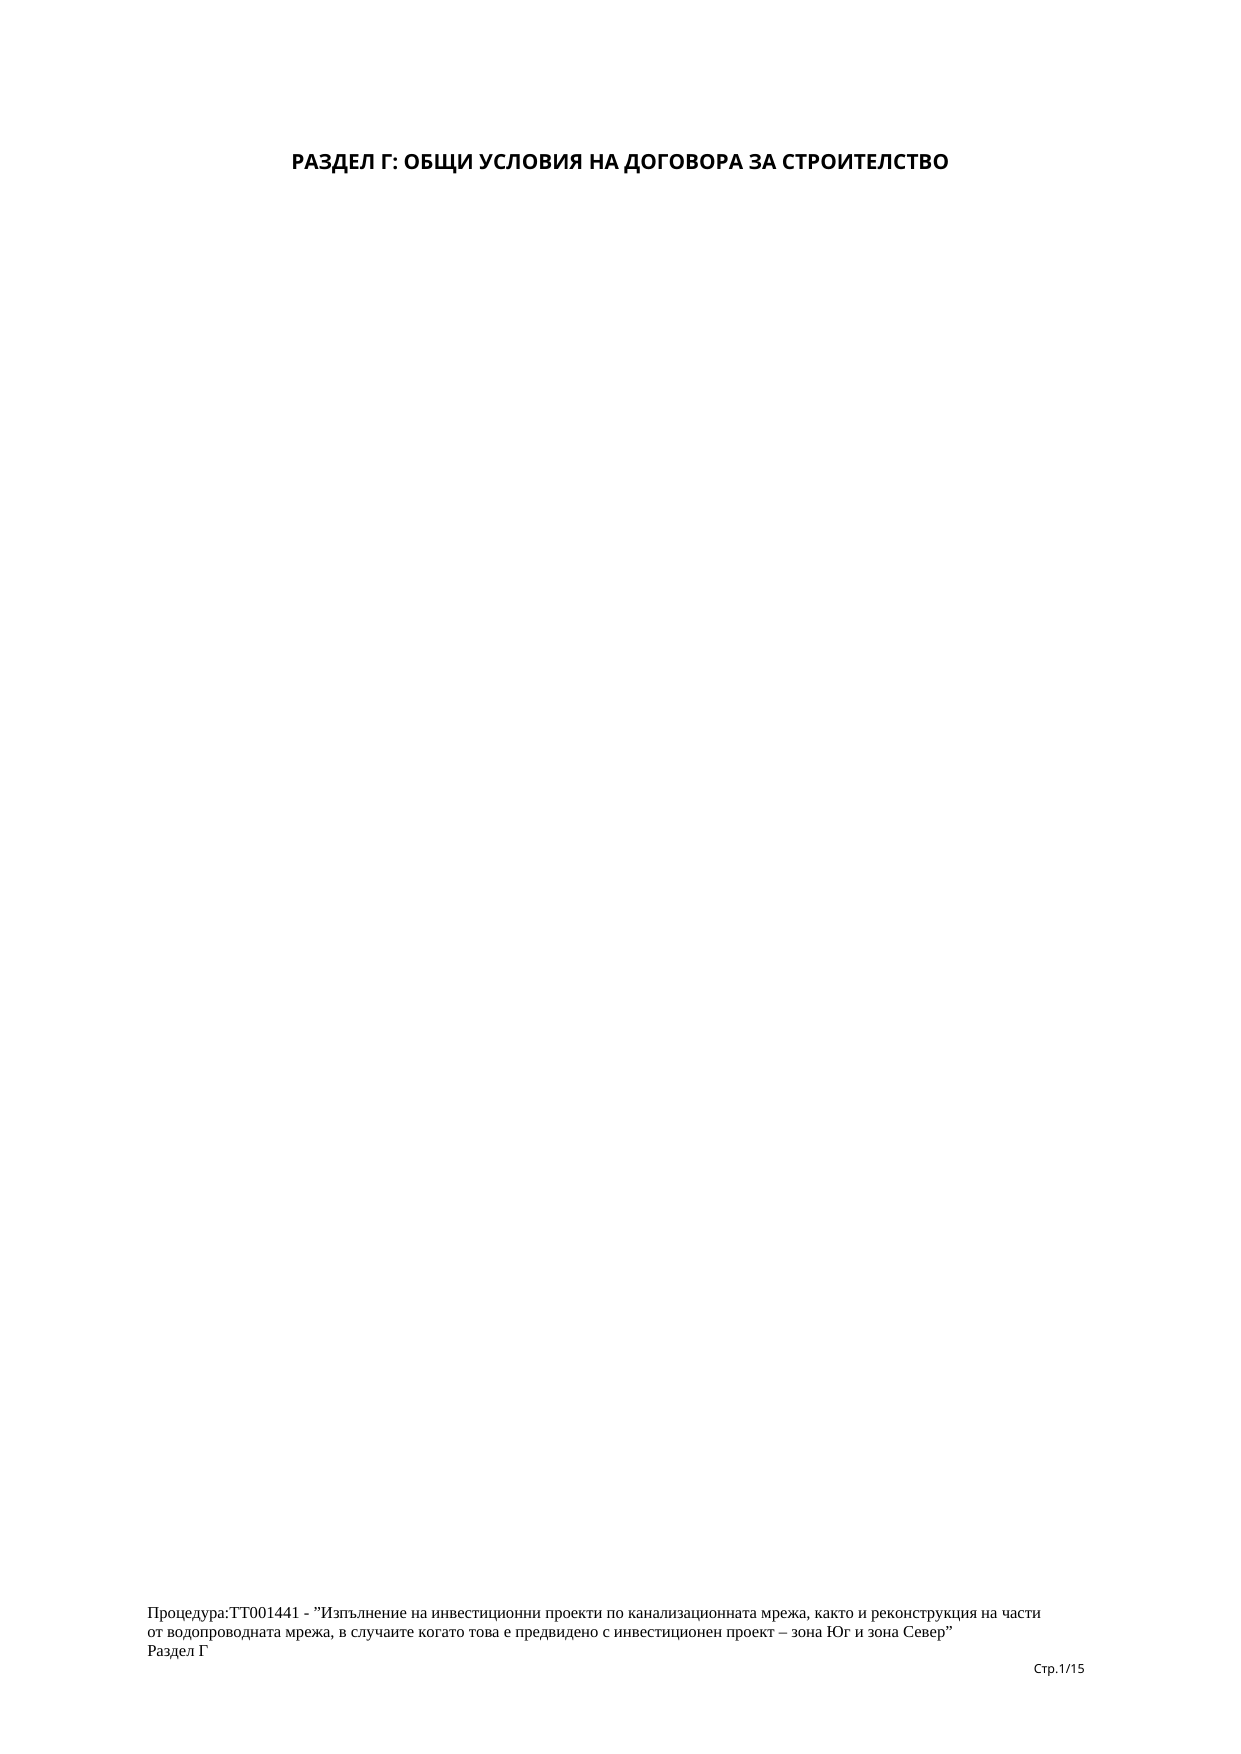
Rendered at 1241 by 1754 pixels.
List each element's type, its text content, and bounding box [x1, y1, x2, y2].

subtitle РАЗДЕЛ Г: ОБЩИ УСЛОВИЯ НА ДОГОВОРА ЗА СТРОИТЕЛСТВО [147, 147, 1093, 175]
